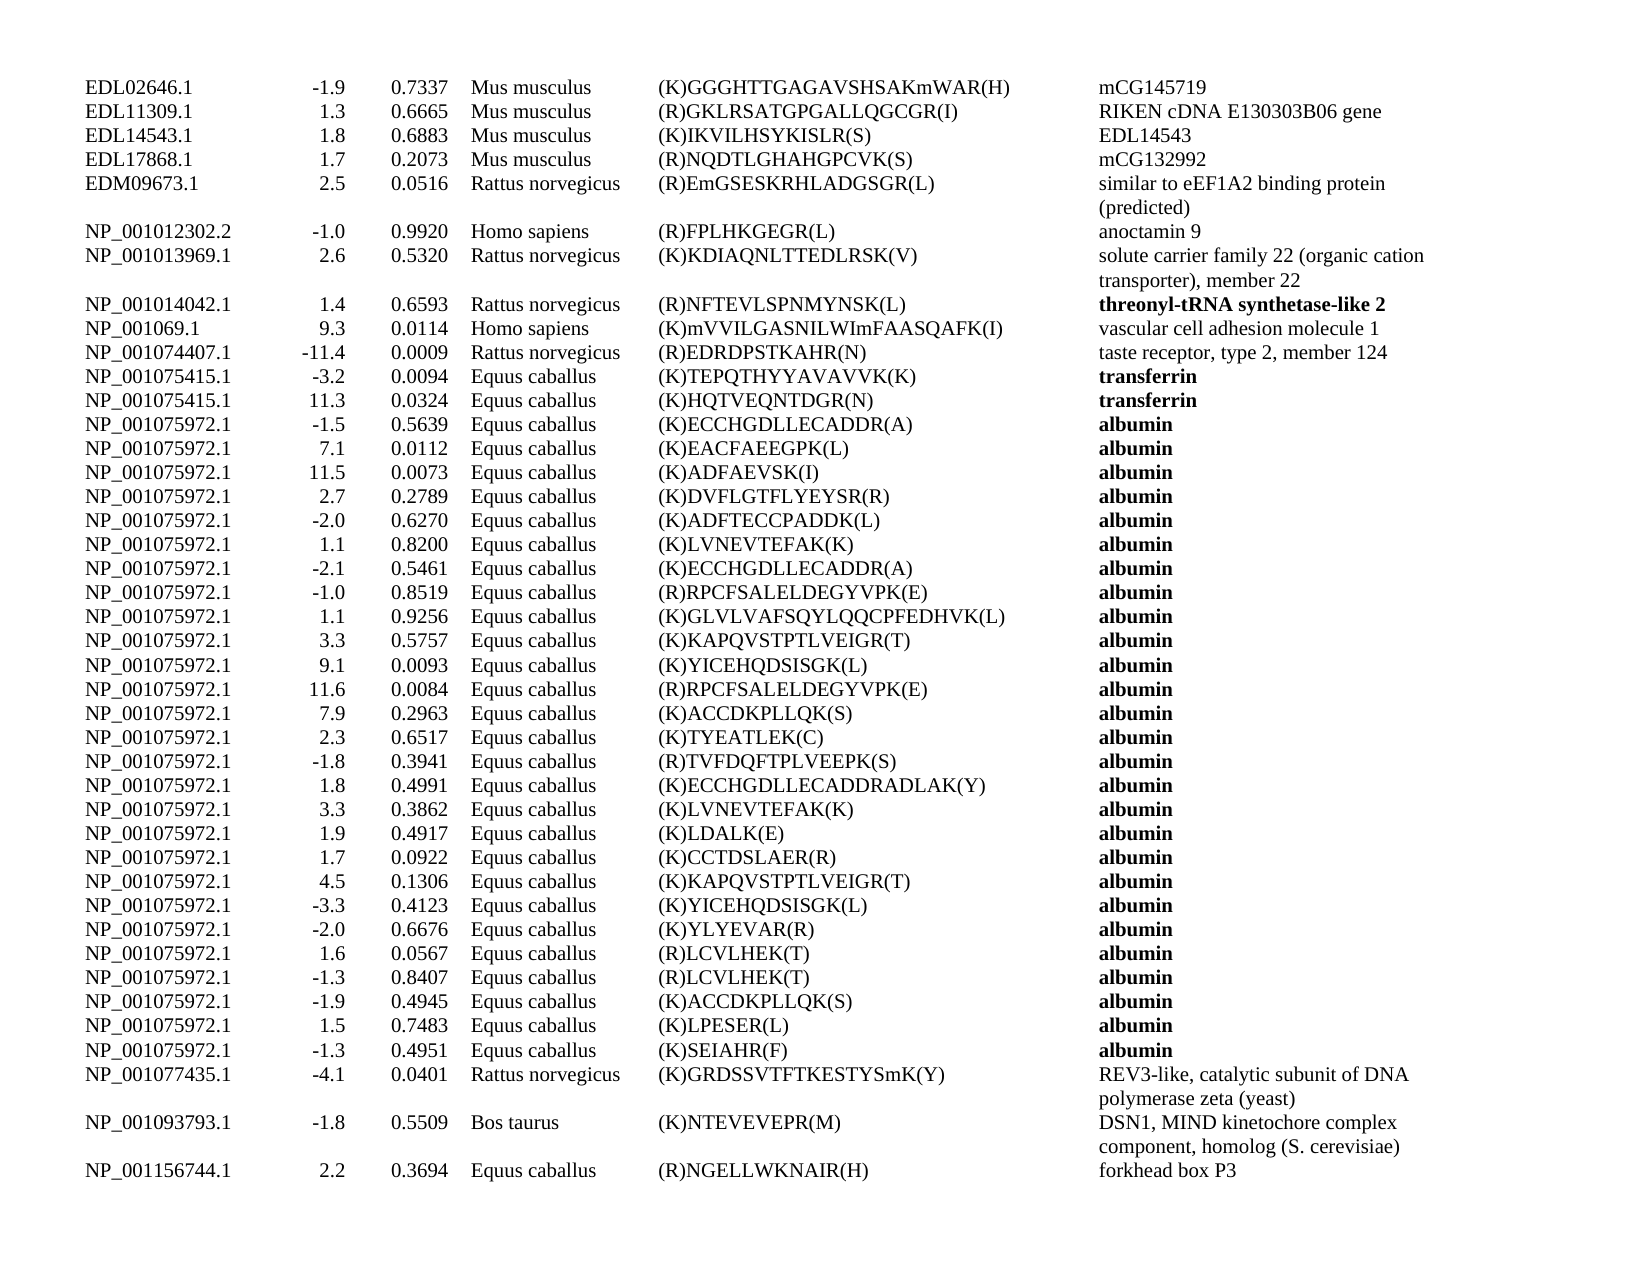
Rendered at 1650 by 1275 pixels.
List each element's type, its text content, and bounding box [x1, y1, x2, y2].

table_cell albumin [1088, 629, 1491, 652]
table_cell -3.2 [263, 364, 356, 388]
table_cell NP_001075972.1 [74, 556, 262, 580]
table_cell forkhead box P3 [1088, 1158, 1491, 1182]
table_cell albumin [1088, 484, 1491, 508]
table_cell mCG132992 [1088, 147, 1491, 171]
table_cell (K)LVNEVTEFAK(K) [647, 532, 1087, 556]
table_cell 0.2963 [356, 701, 459, 725]
table_cell 0.0401 [356, 1062, 459, 1110]
table_cell NP_001075415.1 [74, 364, 262, 388]
table_cell Equus caballus [459, 460, 647, 484]
table_cell albumin [1088, 989, 1491, 1013]
table_cell Equus caballus [459, 965, 647, 989]
table_cell 2.7 [263, 484, 356, 508]
table_cell Equus caballus [459, 917, 647, 941]
table_cell Rattus norvegicus [459, 340, 647, 364]
table_cell Equus caballus [459, 797, 647, 821]
table_cell similar to eEF1A2 binding protein (predicted) [1088, 171, 1491, 219]
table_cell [647, 75, 1087, 99]
table_cell (K)SEIAHR(F) [647, 1038, 1087, 1062]
table_cell (K)GLVLVAFSQYLQQCPFEDHVK(L) [647, 604, 1087, 628]
table_cell NP_001075972.1 [74, 508, 262, 532]
table_cell -3.3 [263, 893, 356, 917]
table_cell NP_001075972.1 [74, 965, 262, 989]
table_cell Equus caballus [459, 701, 647, 725]
table_cell taste receptor, type 2, member 124 [1088, 340, 1491, 364]
table_cell (K)YICEHQDSISGK(L) [647, 893, 1087, 917]
table_cell Homo sapiens [459, 219, 647, 243]
table_cell Equus caballus [459, 604, 647, 628]
table_cell NP_001075972.1 [74, 701, 262, 725]
table_cell 2.3 [263, 725, 356, 749]
table_cell vascular cell adhesion molecule 1 [1088, 316, 1491, 340]
table_cell (K)ADFAEVSK(I) [647, 460, 1087, 484]
table_cell (K)mVVILGASNILWImFAASQAFK(I) [647, 316, 1087, 340]
table_cell NP_001075972.1 [74, 580, 262, 604]
table_cell albumin [1088, 652, 1491, 677]
table_cell 0.2789 [356, 484, 459, 508]
table_cell NP_001075972.1 [74, 532, 262, 556]
table_cell Equus caballus [459, 749, 647, 773]
table_cell 0.6270 [356, 508, 459, 532]
table_cell (K)KDIAQNLTTEDLRSK(V) [647, 244, 1087, 292]
table_cell 0.8200 [356, 532, 459, 556]
table_cell NP_001014042.1 [74, 292, 262, 316]
table_cell NP_001093793.1 [74, 1110, 262, 1158]
table_cell NP_001069.1 [74, 316, 262, 340]
table_cell 0.6517 [356, 725, 459, 749]
table_cell (K)LDALK(E) [647, 821, 1087, 845]
table_cell albumin [1088, 941, 1491, 965]
table_cell (R)RPCFSALELDEGYVPK(E) [647, 677, 1087, 701]
table_cell NP_001075972.1 [74, 845, 262, 869]
table_cell anoctamin 9 [1088, 219, 1491, 243]
table_cell 0.9256 [356, 604, 459, 628]
table_cell NP_001075972.1 [74, 629, 262, 652]
table_cell Equus caballus [459, 364, 647, 388]
table_cell NP_001075972.1 [74, 797, 262, 821]
table_cell NP_001075972.1 [74, 821, 262, 845]
table_cell EDL17868.1 [74, 147, 262, 171]
table_cell NP_001075972.1 [74, 1038, 262, 1062]
table_cell (R)NGELLWKNAIR(H) [647, 1158, 1087, 1182]
table_cell Equus caballus [459, 629, 647, 652]
table_cell -1.3 [263, 1038, 356, 1062]
table_cell Equus caballus [459, 869, 647, 893]
table_cell Rattus norvegicus [459, 1062, 647, 1110]
table_cell 0.0567 [356, 941, 459, 965]
table_cell 0.6665 [356, 99, 459, 123]
table_cell 1.8 [263, 123, 356, 147]
table_cell EDL02646.1 [74, 75, 262, 99]
table_cell -1.0 [263, 580, 356, 604]
table_cell Equus caballus [459, 989, 647, 1013]
table_cell 0.2073 [356, 147, 459, 171]
table_cell (K)ACCDKPLLQK(S) [647, 701, 1087, 725]
table_cell -1.8 [263, 1110, 356, 1158]
table_cell 0.0084 [356, 677, 459, 701]
table_cell Mus musculus [459, 75, 647, 99]
table_cell 0.0324 [356, 388, 459, 412]
table_cell 0.0516 [356, 171, 459, 219]
table_cell EDL14543.1 [74, 123, 262, 147]
table_cell Mus musculus [459, 123, 647, 147]
table_cell 1.8 [263, 773, 356, 797]
table_cell 0.4951 [356, 1038, 459, 1062]
table_cell (R)GKLRSATGPGALLQGCGR(I) [647, 99, 1087, 123]
table_cell albumin [1088, 508, 1491, 532]
table_cell 0.6883 [356, 123, 459, 147]
table_cell Equus caballus [459, 388, 647, 412]
table_cell 2.2 [263, 1158, 356, 1182]
table_cell albumin [1088, 965, 1491, 989]
table_cell 0.4917 [356, 821, 459, 845]
table_cell albumin [1088, 1038, 1491, 1062]
table_cell Equus caballus [459, 725, 647, 749]
table_cell RIKEN cDNA E130303B06 gene [1088, 99, 1491, 123]
table_cell Equus caballus [459, 893, 647, 917]
table_cell 4.5 [263, 869, 356, 893]
table_cell (K)GRDSSVTFTKESTYSmK(Y) [647, 1062, 1087, 1110]
table_cell 1.5 [263, 1014, 356, 1037]
table_cell albumin [1088, 869, 1491, 893]
table_cell NP_001075972.1 [74, 989, 262, 1013]
table_cell albumin [1088, 725, 1491, 749]
table_cell NP_001075972.1 [74, 460, 262, 484]
table_cell (K)ACCDKPLLQK(S) [647, 989, 1087, 1013]
table_cell (R)NQDTLGHAHGPCVK(S) [647, 147, 1087, 171]
table_cell Equus caballus [459, 580, 647, 604]
table_cell 9.3 [263, 316, 356, 340]
table_cell 0.5320 [356, 244, 459, 292]
table_cell NP_001074407.1 [74, 340, 262, 364]
table_cell NP_001075972.1 [74, 412, 262, 436]
table_cell NP_001075972.1 [74, 725, 262, 749]
table_cell albumin [1088, 893, 1491, 917]
table_cell Equus caballus [459, 1038, 647, 1062]
table_cell (K)ECCHGDLLECADDRADLAK(Y) [647, 773, 1087, 797]
table_cell Equus caballus [459, 677, 647, 701]
table_cell 0.3941 [356, 749, 459, 773]
table_cell EDM09673.1 [74, 171, 262, 219]
table_cell (K)CCTDSLAER(R) [647, 845, 1087, 869]
table_cell (R)LCVLHEK(T) [647, 965, 1087, 989]
table_cell EDL11309.1 [74, 99, 262, 123]
table_cell Equus caballus [459, 412, 647, 436]
table_cell NP_001075972.1 [74, 749, 262, 773]
table_cell (K)ADFTECCPADDK(L) [647, 508, 1087, 532]
table_cell 1.1 [263, 532, 356, 556]
table_cell albumin [1088, 436, 1491, 460]
table_cell 3.3 [263, 629, 356, 652]
table_cell Equus caballus [459, 773, 647, 797]
table_cell -1.5 [263, 412, 356, 436]
table_cell -2.1 [263, 556, 356, 580]
table_cell transferrin [1088, 388, 1491, 412]
table_cell 0.4945 [356, 989, 459, 1013]
table_cell Bos taurus [459, 1110, 647, 1158]
table_cell 1.6 [263, 941, 356, 965]
table_cell (K)IKVILHSYKISLR(S) [647, 123, 1087, 147]
table_cell albumin [1088, 556, 1491, 580]
table_cell Equus caballus [459, 821, 647, 845]
table_cell 7.9 [263, 701, 356, 725]
table_cell DSN1, MIND kinetochore complex component, homolog (S. cerevisiae) [1088, 1110, 1491, 1158]
table_cell 1.3 [263, 99, 356, 123]
table_cell (K)NTEVEVEPR(M) [647, 1110, 1087, 1158]
table_cell -1.8 [263, 749, 356, 773]
table_cell 0.1306 [356, 869, 459, 893]
table_cell albumin [1088, 797, 1491, 821]
table_cell Rattus norvegicus [459, 244, 647, 292]
table_cell (R)FPLHKGEGR(L) [647, 219, 1087, 243]
table_cell REV3-like, catalytic subunit of DNA polymerase zeta (yeast) [1088, 1062, 1491, 1110]
table_cell -1.9 [263, 75, 356, 99]
table_cell albumin [1088, 460, 1491, 484]
table_cell NP_001075972.1 [74, 917, 262, 941]
table_cell 0.6676 [356, 917, 459, 941]
table_cell 11.6 [263, 677, 356, 701]
table_cell albumin [1088, 412, 1491, 436]
table_cell 0.0073 [356, 460, 459, 484]
table_cell (K)LVNEVTEFAK(K) [647, 797, 1087, 821]
table_cell NP_001013969.1 [74, 244, 262, 292]
table_cell albumin [1088, 821, 1491, 845]
table_cell (K)DVFLGTFLYEYSR(R) [647, 484, 1087, 508]
table_cell 0.0114 [356, 316, 459, 340]
table_cell NP_001075972.1 [74, 436, 262, 460]
table_cell NP_001156744.1 [74, 1158, 262, 1182]
table_cell Equus caballus [459, 845, 647, 869]
table_cell threonyl-tRNA synthetase-like 2 [1088, 292, 1491, 316]
table_cell transferrin [1088, 364, 1491, 388]
table_cell -11.4 [263, 340, 356, 364]
table_cell albumin [1088, 580, 1491, 604]
table_cell 0.0009 [356, 340, 459, 364]
table_cell Equus caballus [459, 556, 647, 580]
table_cell 1.1 [263, 604, 356, 628]
table_cell 9.1 [263, 652, 356, 677]
table_cell 0.5509 [356, 1110, 459, 1158]
table_cell albumin [1088, 677, 1491, 701]
table_cell albumin [1088, 604, 1491, 628]
table_cell mCG145719 [1088, 75, 1491, 99]
table_cell -2.0 [263, 917, 356, 941]
table_cell 2.6 [263, 244, 356, 292]
table_cell 7.1 [263, 436, 356, 460]
table_cell -4.1 [263, 1062, 356, 1110]
table_cell NP_001075972.1 [74, 484, 262, 508]
table_cell 0.0094 [356, 364, 459, 388]
table_cell (K)YLYEVAR(R) [647, 917, 1087, 941]
table_cell 1.9 [263, 821, 356, 845]
table_cell albumin [1088, 532, 1491, 556]
table_cell NP_001075972.1 [74, 652, 262, 677]
table_cell albumin [1088, 917, 1491, 941]
table_cell 0.5639 [356, 412, 459, 436]
table_cell (K)EACFAEEGPK(L) [647, 436, 1087, 460]
table_cell Mus musculus [459, 99, 647, 123]
table_cell 0.3862 [356, 797, 459, 821]
table_cell 0.0093 [356, 652, 459, 677]
table_cell (R)EmGSESKRHLADGSGR(L) [647, 171, 1087, 219]
table_cell 1.7 [263, 147, 356, 171]
table_cell Equus caballus [459, 436, 647, 460]
table_cell (K)ECCHGDLLECADDR(A) [647, 412, 1087, 436]
table_cell 0.0922 [356, 845, 459, 869]
table_cell (K)ECCHGDLLECADDR(A) [647, 556, 1087, 580]
table_cell 1.7 [263, 845, 356, 869]
table_cell (R)TVFDQFTPLVEEPK(S) [647, 749, 1087, 773]
table_cell solute carrier family 22 (organic cation transporter), member 22 [1088, 244, 1491, 292]
table_cell (R)RPCFSALELDEGYVPK(E) [647, 580, 1087, 604]
table_cell NP_001075972.1 [74, 773, 262, 797]
table_cell Rattus norvegicus [459, 292, 647, 316]
table_cell 0.8407 [356, 965, 459, 989]
table_cell albumin [1088, 701, 1491, 725]
table_cell albumin [1088, 845, 1491, 869]
table_cell 0.0112 [356, 436, 459, 460]
table_cell albumin [1088, 773, 1491, 797]
table_cell 11.3 [263, 388, 356, 412]
table_cell 3.3 [263, 797, 356, 821]
table_cell (K)TYEATLEK(C) [647, 725, 1087, 749]
table_cell 0.8519 [356, 580, 459, 604]
table_cell (K)HQTVEQNTDGR(N) [647, 388, 1087, 412]
table_cell Mus musculus [459, 147, 647, 171]
table_cell 0.6593 [356, 292, 459, 316]
table_cell (K)LPESER(L) [647, 1014, 1087, 1037]
table_cell (R)NFTEVLSPNMYNSK(L) [647, 292, 1087, 316]
table_cell NP_001012302.2 [74, 219, 262, 243]
table_cell albumin [1088, 749, 1491, 773]
table_cell Equus caballus [459, 1158, 647, 1182]
table_cell Equus caballus [459, 1014, 647, 1037]
table_cell albumin [1088, 1014, 1491, 1037]
table_cell (K)KAPQVSTPTLVEIGR(T) [647, 629, 1087, 652]
table_cell Equus caballus [459, 652, 647, 677]
table_cell NP_001075972.1 [74, 1014, 262, 1037]
table_cell 11.5 [263, 460, 356, 484]
table_cell NP_001075415.1 [74, 388, 262, 412]
table_cell NP_001075972.1 [74, 941, 262, 965]
table_cell 0.4991 [356, 773, 459, 797]
table_cell (R)LCVLHEK(T) [647, 941, 1087, 965]
table_cell 0.9920 [356, 219, 459, 243]
table_cell NP_001075972.1 [74, 893, 262, 917]
table_cell (R)EDRDPSTKAHR(N) [647, 340, 1087, 364]
table_cell 1.4 [263, 292, 356, 316]
table_cell -1.9 [263, 989, 356, 1013]
table_cell (K)TEPQTHYYAVAVVK(K) [647, 364, 1087, 388]
table_cell NP_001075972.1 [74, 869, 262, 893]
table_cell Equus caballus [459, 484, 647, 508]
table_cell EDL14543 [1088, 123, 1491, 147]
table_cell -2.0 [263, 508, 356, 532]
table_cell Rattus norvegicus [459, 171, 647, 219]
table_cell Equus caballus [459, 508, 647, 532]
table_cell 0.7337 [356, 75, 459, 99]
table_cell 2.5 [263, 171, 356, 219]
table_cell 0.4123 [356, 893, 459, 917]
table_cell -1.3 [263, 965, 356, 989]
table_cell 0.7483 [356, 1014, 459, 1037]
table_cell (K)YICEHQDSISGK(L) [647, 652, 1087, 677]
table_cell Homo sapiens [459, 316, 647, 340]
table_cell 0.5461 [356, 556, 459, 580]
table_cell NP_001077435.1 [74, 1062, 262, 1110]
table_cell NP_001075972.1 [74, 677, 262, 701]
table_cell (K)KAPQVSTPTLVEIGR(T) [647, 869, 1087, 893]
table_cell Equus caballus [459, 941, 647, 965]
table_cell NP_001075972.1 [74, 604, 262, 628]
table_cell 0.3694 [356, 1158, 459, 1182]
table_cell -1.0 [263, 219, 356, 243]
table_cell 0.5757 [356, 629, 459, 652]
table_cell Equus caballus [459, 532, 647, 556]
